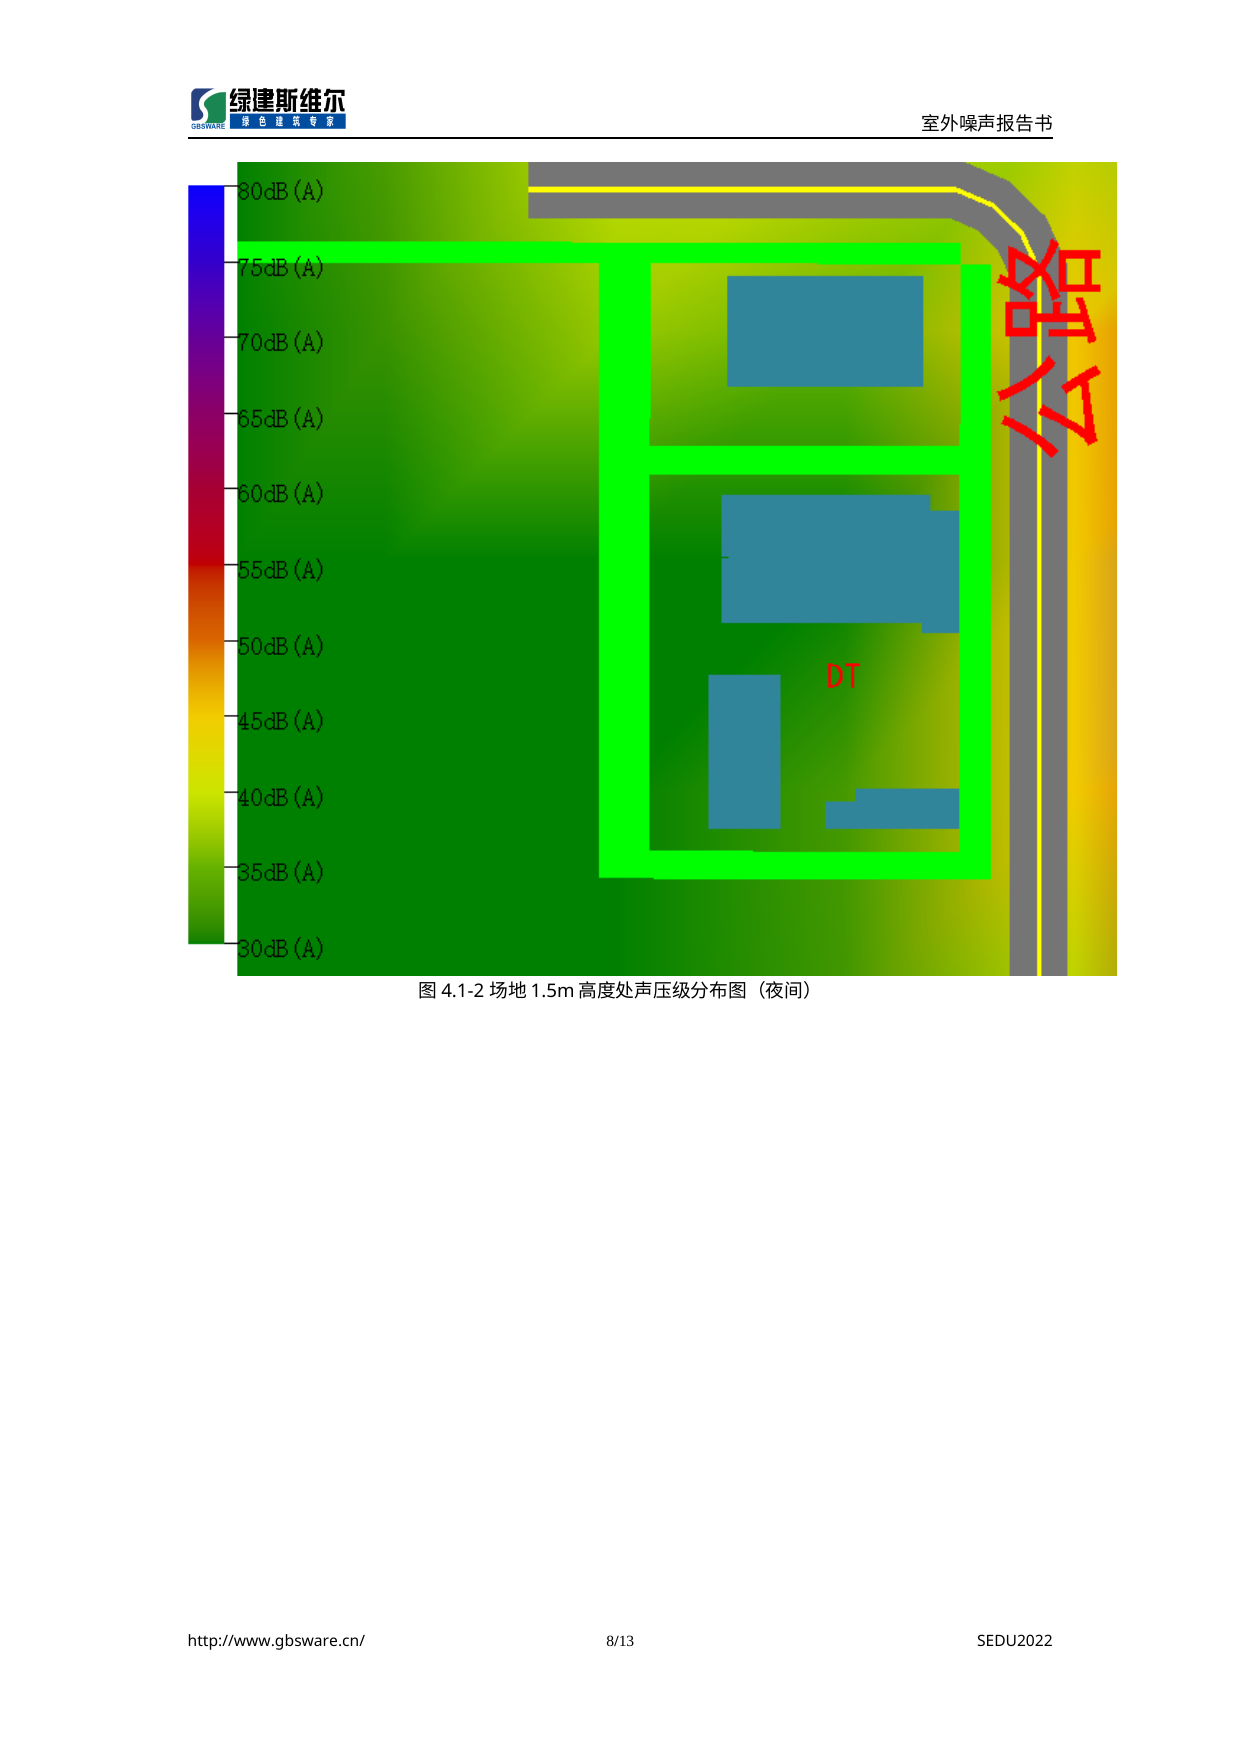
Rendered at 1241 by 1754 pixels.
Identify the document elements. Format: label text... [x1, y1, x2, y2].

picture [187, 162, 1118, 976]
text 图4.1-2 场地1.5m高度处声压级分布图（夜间） [187, 976, 1053, 1003]
picture [187, 88, 347, 130]
